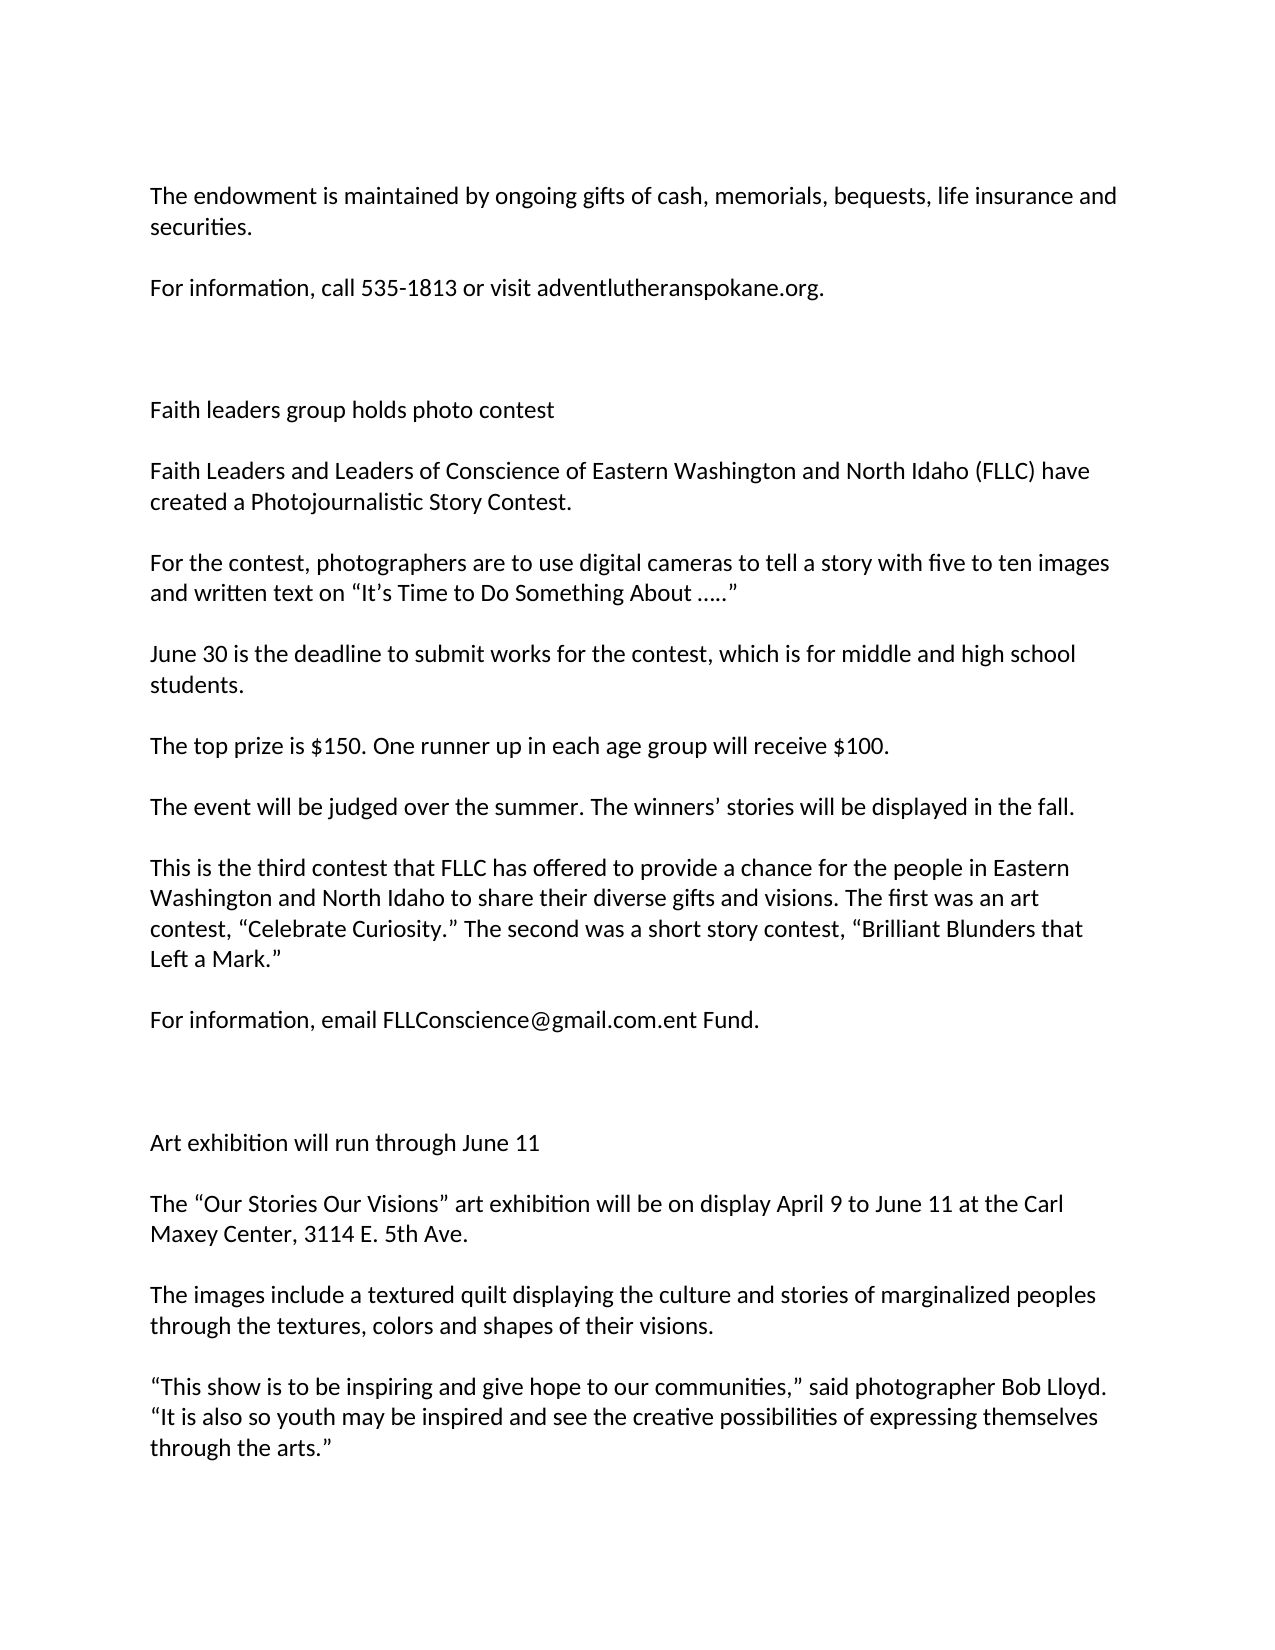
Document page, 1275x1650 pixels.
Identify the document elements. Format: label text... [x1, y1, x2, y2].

text Art exhibition will run through June 11 [150, 1127, 1125, 1157]
text For information, call 535-1813 or visit adventlutheranspokane.org. [150, 272, 1125, 303]
text The event will be judged over the summer. The winners’ stories will be displayed in the fall. [150, 791, 1125, 821]
text The endowment is maintained by ongoing gifts of cash, memorials, bequests, life insurance and securities. [150, 181, 1125, 242]
text The top prize is $150. One runner up in each age group will receive $100. [150, 730, 1125, 760]
text June 30 is the deadline to submit works for the contest, which is for middle and high school students. [150, 638, 1125, 699]
text “This show is to be inspiring and give hope to our communities,” said photographer Bob Lloyd. “It is also so youth may be inspired and see the creative possibilities of expressing themselves through the arts.” [150, 1371, 1125, 1462]
text The “Our Stories Our Visions” art exhibition will be on display April 9 to June 11 at the Carl Maxey Center, 3114 E. 5th Ave. [150, 1188, 1125, 1249]
text For the contest, photographers are to use digital cameras to tell a story with five to ten images and written text on “It’s Time to Do Something About …..” [150, 547, 1125, 608]
text Faith Leaders and Leaders of Conscience of Eastern Washington and North Idaho (FLLC) have created a Photojournalistic Story Contest. [150, 455, 1125, 516]
text For information, email FLLConscience@gmail.com.ent Fund. [150, 1004, 1125, 1035]
text Faith leaders group holds photo contest [150, 394, 1125, 425]
text This is the third contest that FLLC has offered to provide a chance for the people in Eastern Washington and North Idaho to share their diverse gifts and visions. The first was an art contest, “Celebrate Curiosity.” The second was a short story contest, “Brilliant Blunders that Left a Mark.” [150, 852, 1125, 974]
text The images include a textured quilt displaying the culture and stories of marginalized peoples through the textures, colors and shapes of their visions. [150, 1279, 1125, 1340]
